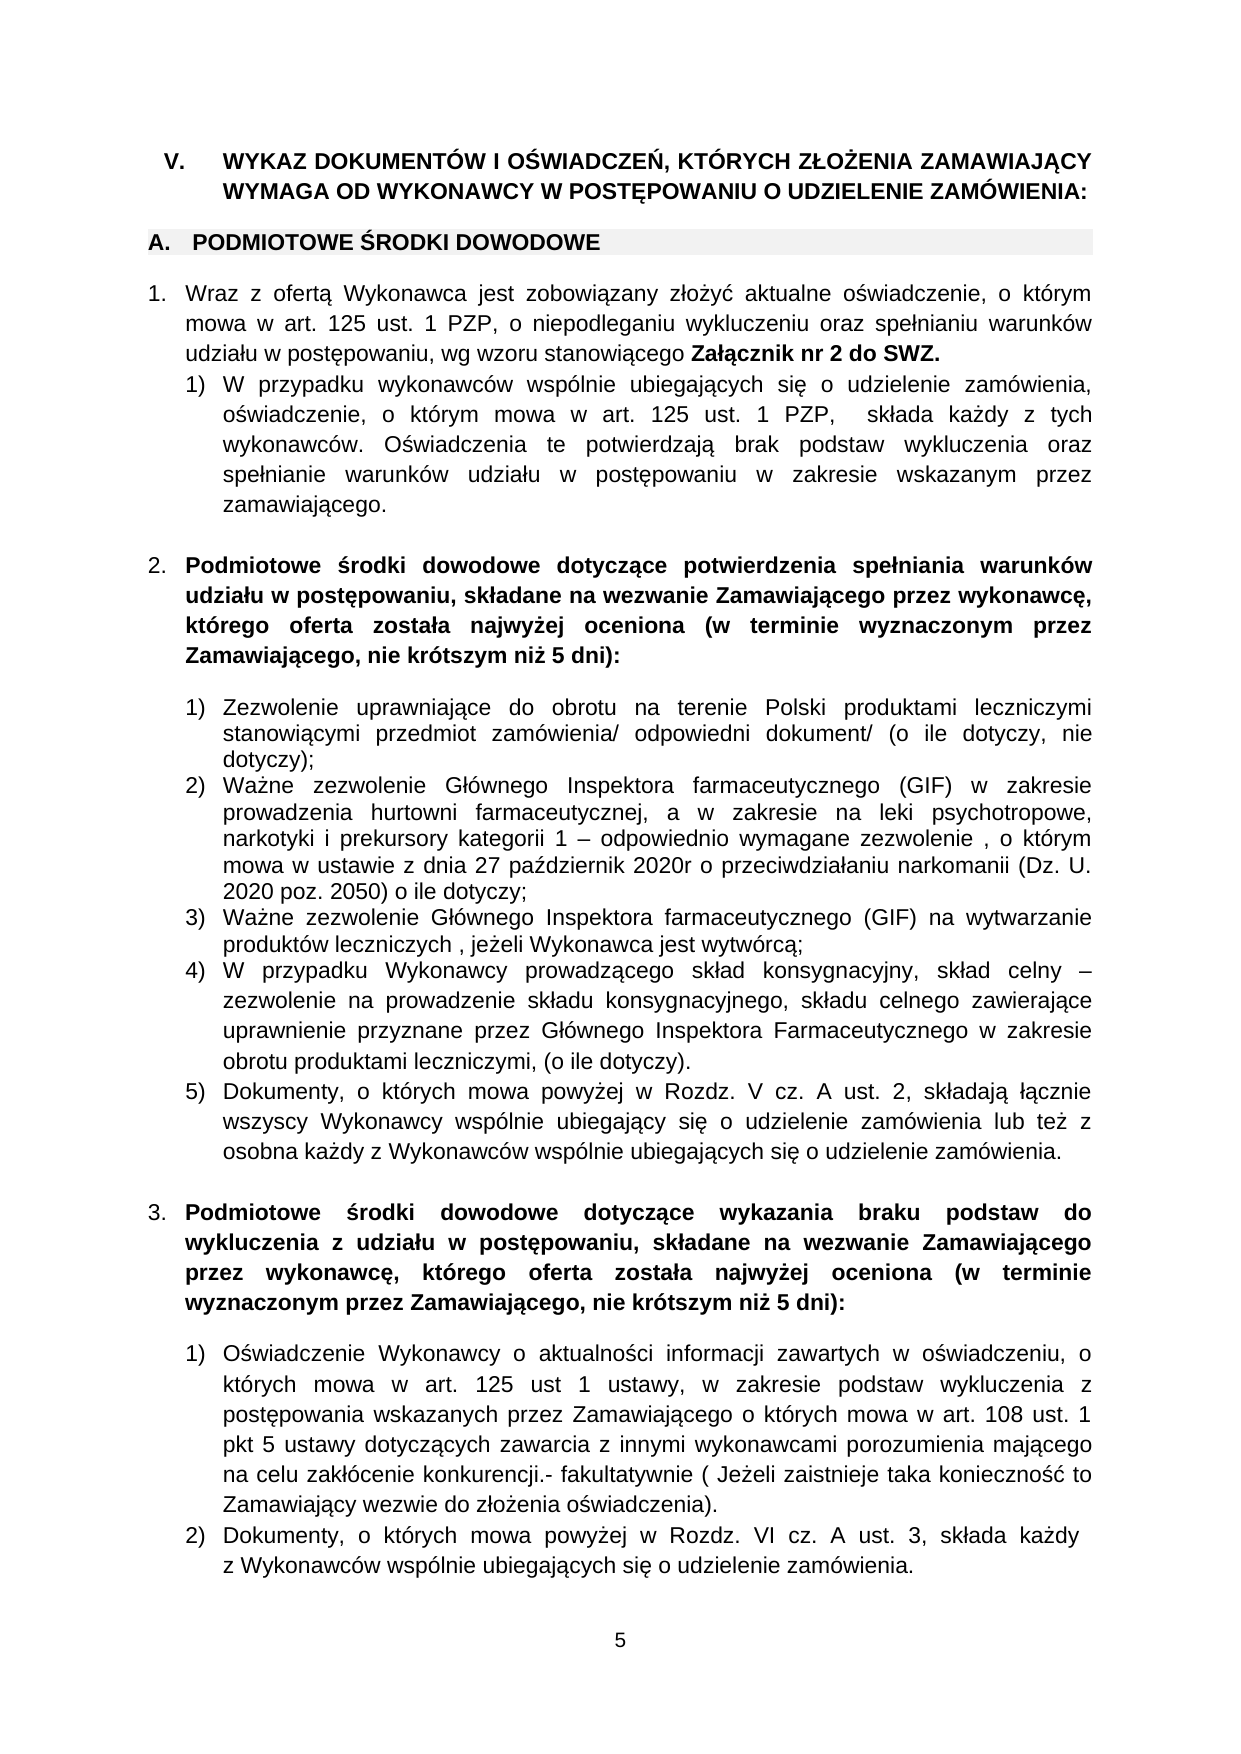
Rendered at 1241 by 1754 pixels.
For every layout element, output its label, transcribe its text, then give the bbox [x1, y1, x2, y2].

list Wraz z ofertą Wykonawca jest zobowiązany złożyć aktualne oświadczenie, o którym mowa w art. 125 ust. 1 PZP, o niepodleganiu wykluczeniu oraz spełnianiu warunków udziału w postępowaniu, wg wzoru stanowiącego Załącznik nr 2 do SWZ. [148, 280, 1093, 367]
list Oświadczenie Wykonawcy o aktualności informacji zawartych w oświadczeniu, o których mowa w art. 125 ust 1 ustawy, w zakresie podstaw wykluczenia z postępowania wskazanych przez Zamawiającego o których mowa w art. 108 ust. 1 pkt 5 ustawy dotyczących zawarcia z innymi wykonawcami porozumienia mającego na celu zakłócenie konkurencji.- fakultatywnie ( Jeżeli zaistnieje taka konieczność to Zamawiający wezwie do złożenia oświadczenia). [185, 1340, 1093, 1518]
list Dokumenty, o których mowa powyżej w Rozdz. VI cz. A ust. 3, składa każdy z Wykonawców wspólnie ubiegających się o udzielenie zamówienia. [185, 1522, 1093, 1578]
list W przypadku Wykonawcy prowadzącego skład konsygnacyjny, skład celny – zezwolenie na prowadzenie składu konsygnacyjnego, składu celnego zawierające uprawnienie przyznane przez Głównego Inspektora Farmaceutycznego w zakresie obrotu produktami leczniczymi, (o ile dotyczy). [185, 957, 1093, 1074]
list Podmiotowe środki dowodowe dotyczące potwierdzenia spełniania warunków udziału w postępowaniu, składane na wezwanie Zamawiającego przez wykonawcę, którego oferta została najwyżej oceniona (w terminie wyznaczonym przez Zamawiającego, nie krótszym niż 5 dni): [148, 552, 1093, 669]
list W przypadku wykonawców wspólnie ubiegających się o udzielenie zamówienia, oświadczenie, o którym mowa w art. 125 ust. 1 PZP, składa każdy z tych wykonawców. Oświadczenia te potwierdzają brak podstaw wykluczenia oraz spełnianie warunków udziału w postępowaniu w zakresie wskazanym przez zamawiającego. [185, 371, 1093, 518]
list PODMIOTOWE ŚRODKI DOWODOWE [148, 229, 1093, 255]
list Ważne zezwolenie Głównego Inspektora farmaceutycznego (GIF) w zakresie prowadzenia hurtowni farmaceutycznej, a w zakresie na leki psychotropowe, narkotyki i prekursory kategorii 1 – odpowiednio wymagane zezwolenie , o którym mowa w ustawie z dnia 27 październik 2020r o przeciwdziałaniu narkomanii (Dz. U. 2020 poz. 2050) o ile dotyczy; [185, 772, 1093, 904]
list Podmiotowe środki dowodowe dotyczące wykazania braku podstaw do wykluczenia z udziału w postępowaniu, składane na wezwanie Zamawiającego przez wykonawcę, którego oferta została najwyżej oceniona (w terminie wyznaczonym przez Zamawiającego, nie krótszym niż 5 dni): [148, 1199, 1093, 1316]
list WYKAZ DOKUMENTÓW I OŚWIADCZEŃ, KTÓRYCH ZŁOŻENIA ZAMAWIAJĄCY WYMAGA OD WYKONAWCY W POSTĘPOWANIU O UDZIELENIE ZAMÓWIENIA: [185, 148, 1093, 204]
list Ważne zezwolenie Głównego Inspektora farmaceutycznego (GIF) na wytwarzanie produktów leczniczych , jeżeli Wykonawca jest wytwórcą; [185, 904, 1093, 957]
list Dokumenty, o których mowa powyżej w Rozdz. V cz. A ust. 2, składają łącznie wszyscy Wykonawcy wspólnie ubiegający się o udzielenie zamówienia lub też z osobna każdy z Wykonawców wspólnie ubiegających się o udzielenie zamówienia. [185, 1078, 1093, 1164]
list Zezwolenie uprawniające do obrotu na terenie Polski produktami leczniczymi stanowiącymi przedmiot zamówienia/ odpowiedni dokument/ (o ile dotyczy, nie dotyczy); [185, 693, 1093, 772]
